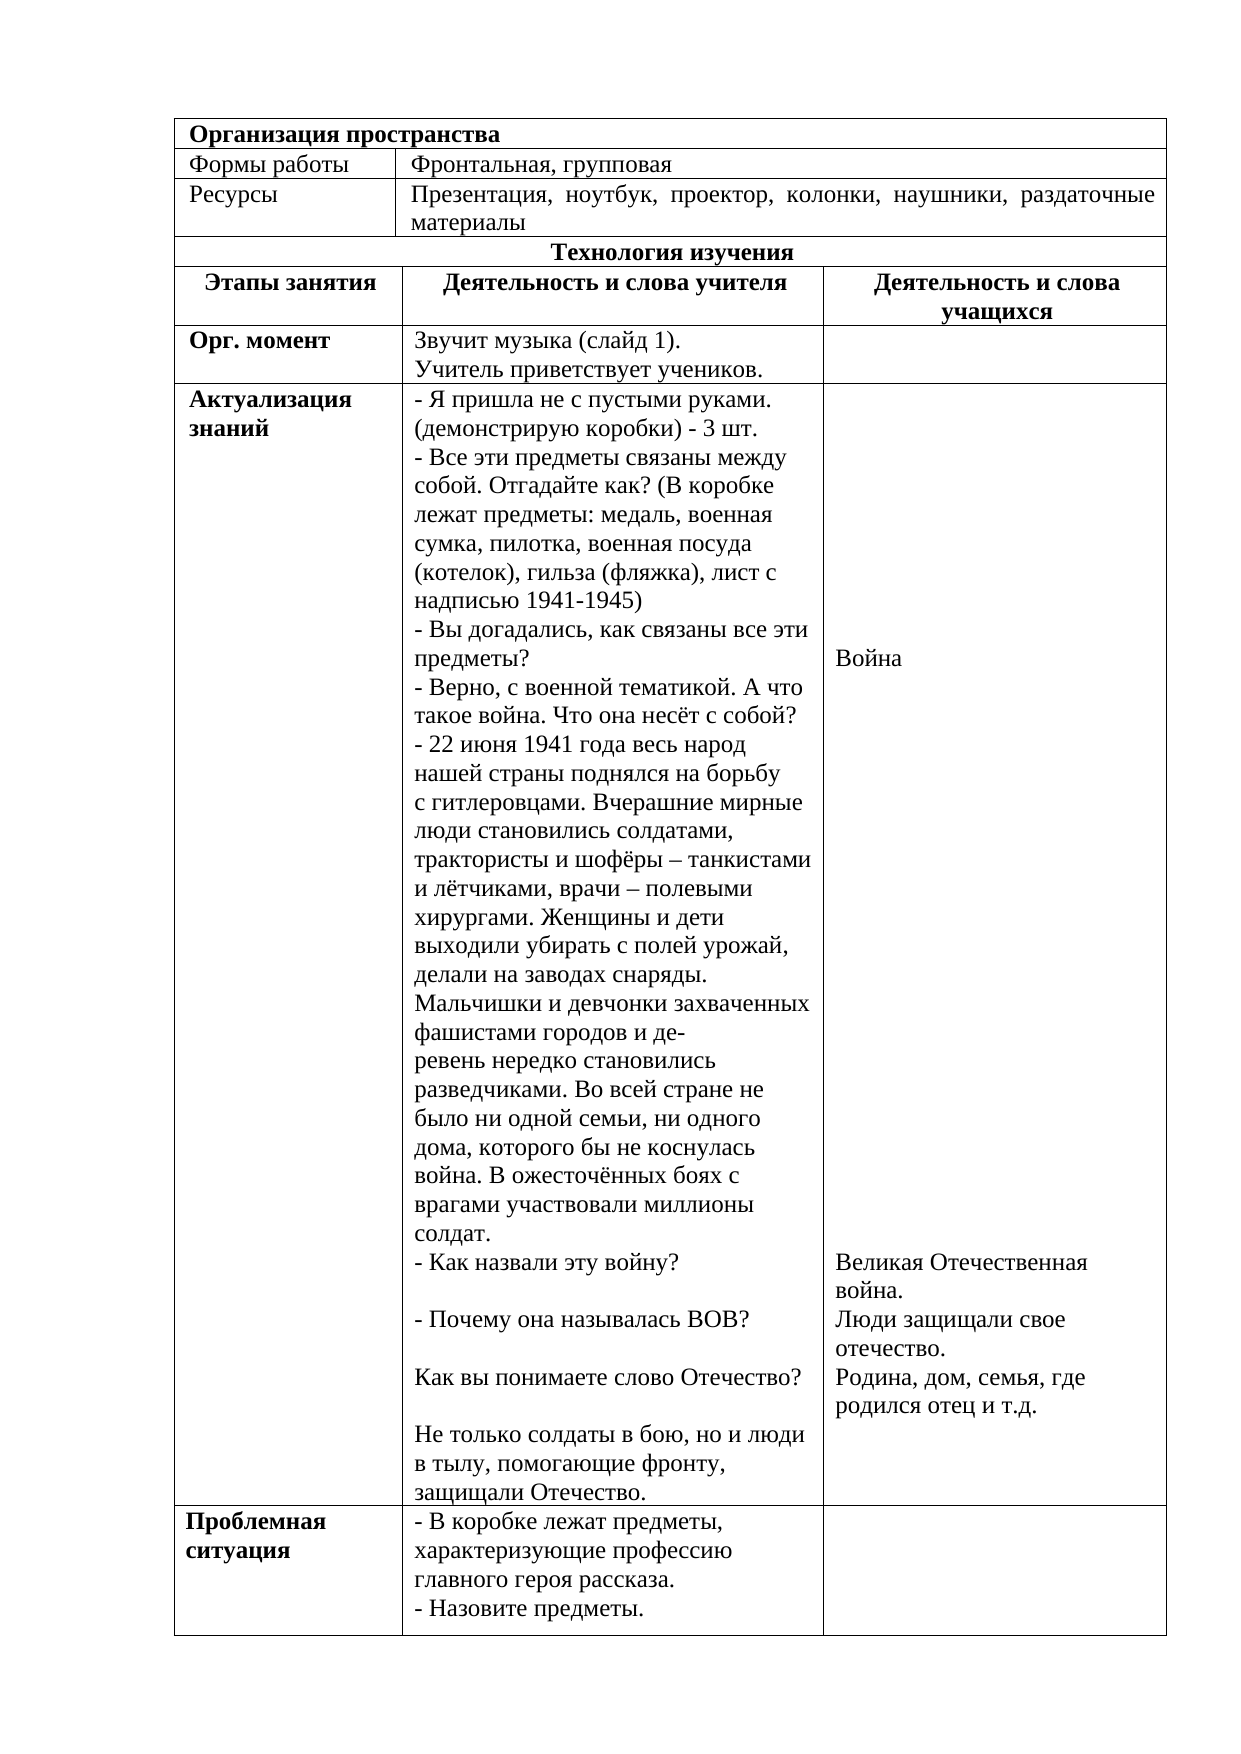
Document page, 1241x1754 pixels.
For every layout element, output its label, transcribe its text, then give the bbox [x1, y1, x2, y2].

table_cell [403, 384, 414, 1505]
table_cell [403, 1506, 823, 1635]
table_cell Организация пространства [175, 119, 1166, 148]
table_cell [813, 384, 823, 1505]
table_cell Деятельность и слова учителя [403, 267, 823, 324]
table_cell Деятельность и слова учащихся [824, 267, 1166, 324]
table_cell Презентация, ноутбук, проектор, колонки, наушники, раздаточные материалы [396, 179, 1166, 236]
table_cell Технология изучения [175, 237, 1166, 266]
table_cell Формы работы [175, 149, 395, 178]
table_cell Ресурсы [175, 179, 395, 236]
table_cell Звучит музыка (слайд 1). Учитель приветствует учеников. [403, 326, 823, 383]
table_cell Этапы занятия [175, 267, 402, 324]
table_cell Война Великая Отечественная война. Люди защищали свое отечество. Родина, дом, семья, где родился отец и т.д. [824, 384, 1166, 1505]
table_cell Фронтальная, групповая [396, 149, 1166, 178]
table_cell [824, 326, 1166, 383]
table_cell Актуализация знаний [175, 384, 402, 1505]
table_cell Проблемная ситуация [175, 1506, 402, 1635]
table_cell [824, 1506, 1166, 1635]
table_cell Орг. момент [175, 326, 402, 383]
